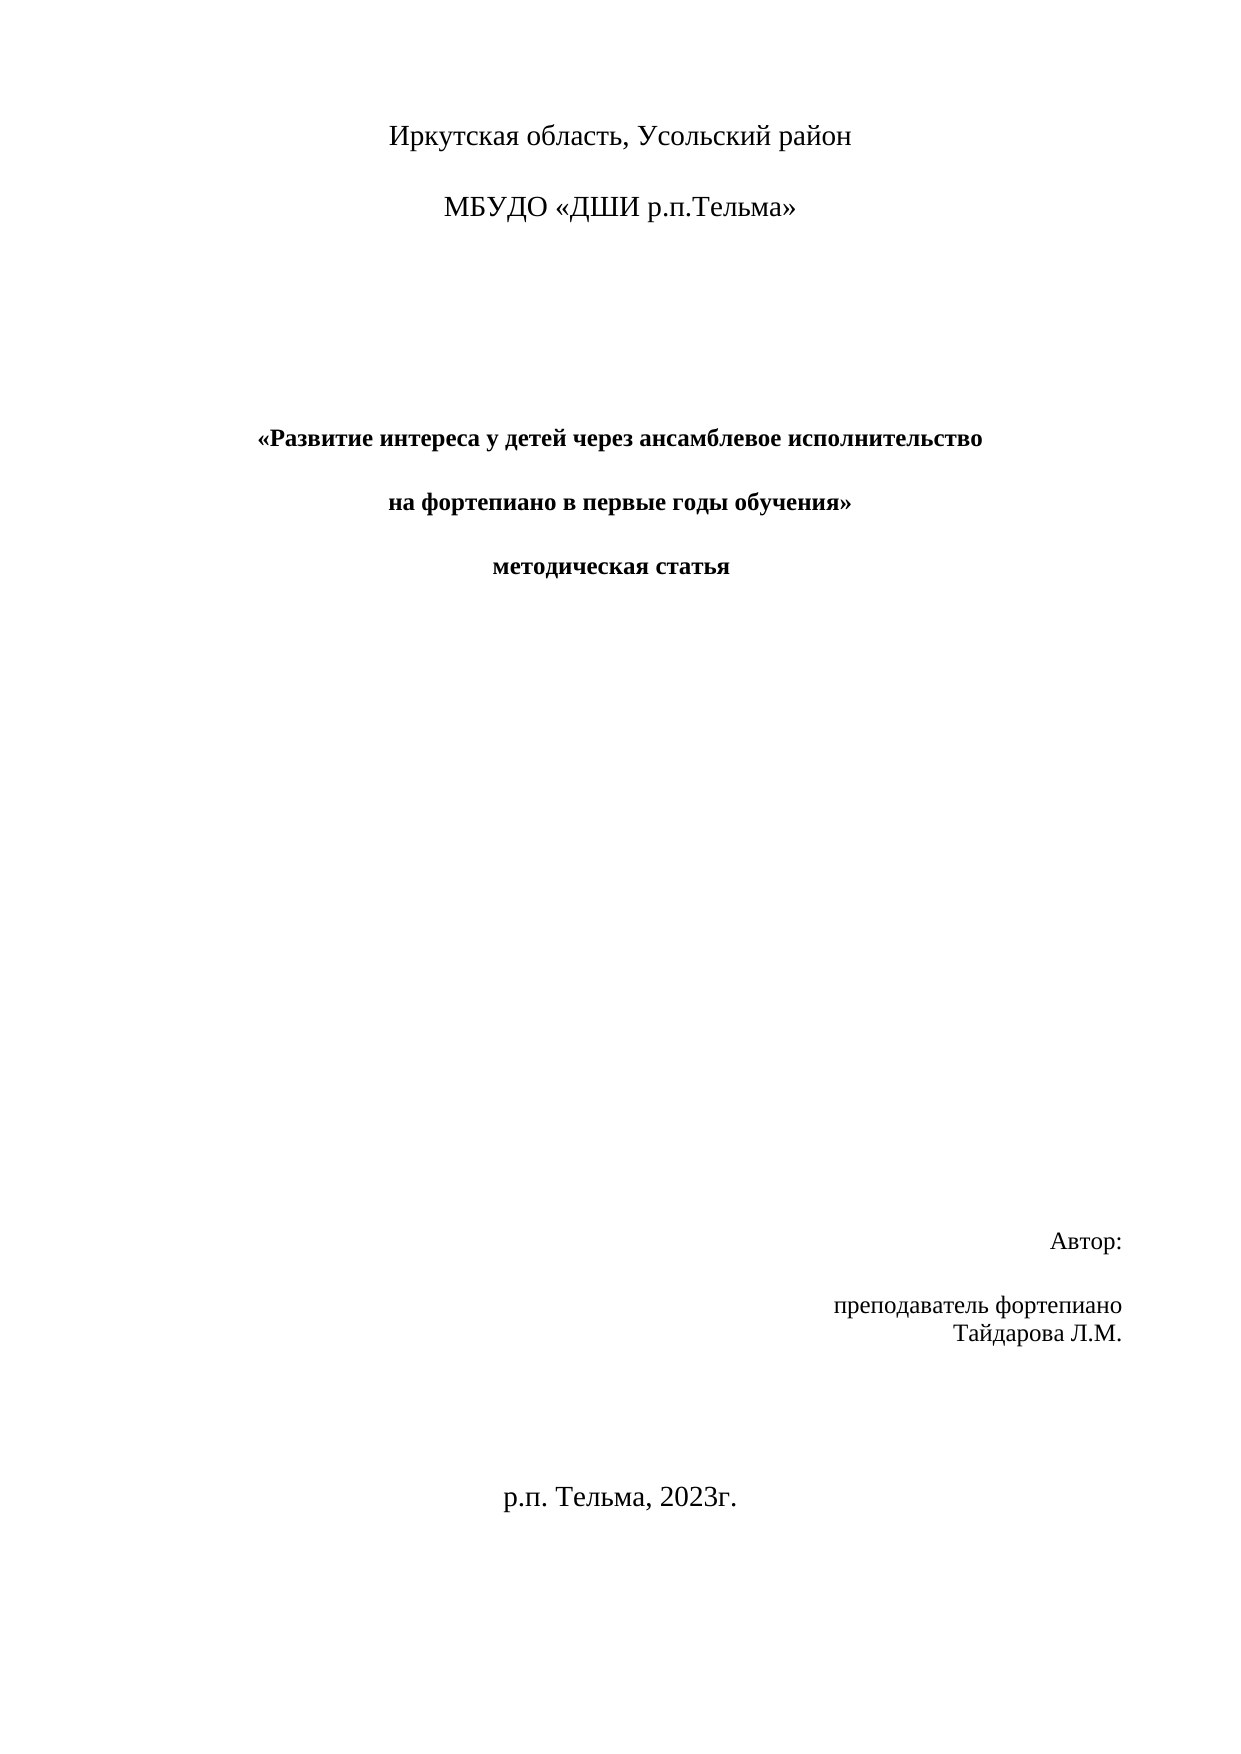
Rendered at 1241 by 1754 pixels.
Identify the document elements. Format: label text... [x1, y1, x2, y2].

text МБУДО «ДШИ р.п.Тельма» [118, 189, 1122, 223]
text р.п. Тельма, 2023г. [118, 1479, 1122, 1513]
text на фортепиано в первые годы обучения» [118, 487, 1122, 516]
text «Развитие интереса у детей через ансамблевое исполнительство [118, 423, 1122, 452]
text Автор: [118, 1226, 1122, 1254]
text методическая статья [118, 551, 1122, 580]
text Тайдарова Л.М. [118, 1318, 1122, 1347]
text Иркутская область, Усольский район [118, 118, 1122, 152]
text преподаватель фортепиано [118, 1290, 1122, 1318]
